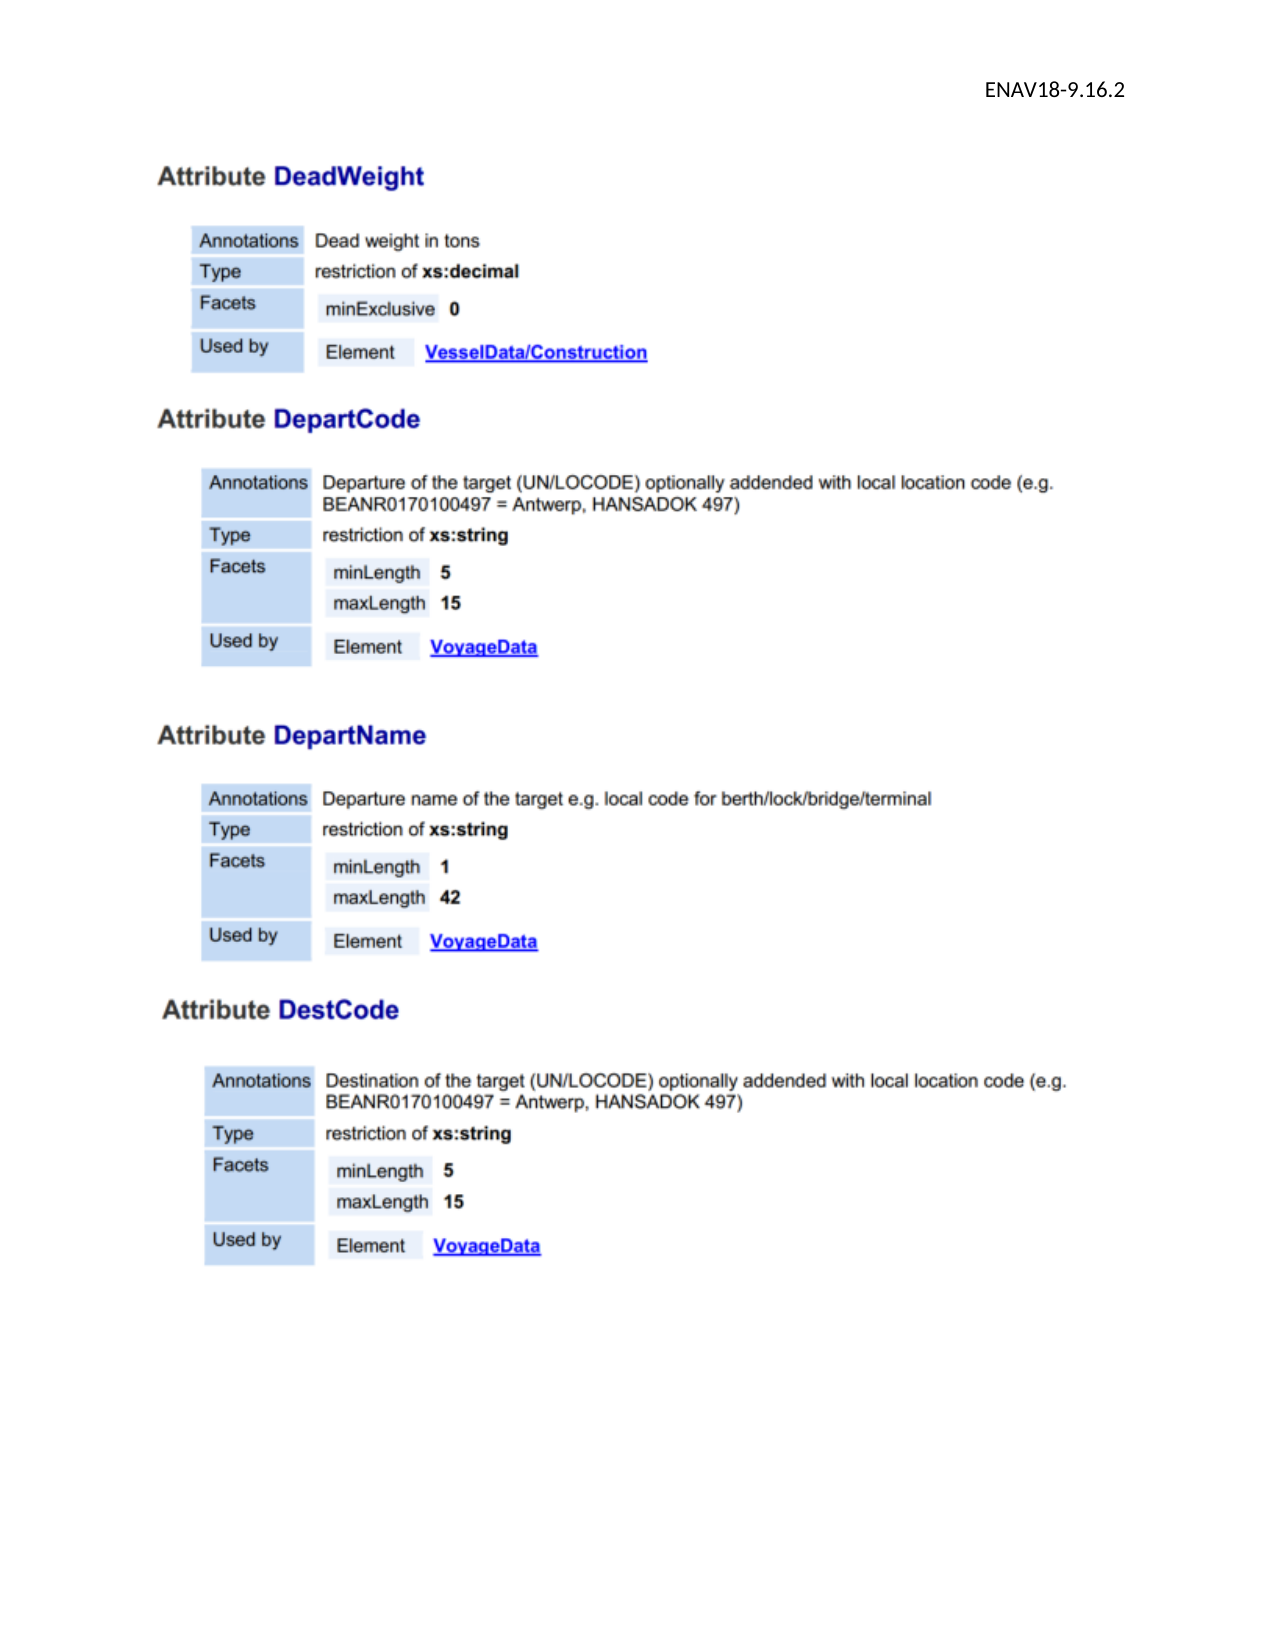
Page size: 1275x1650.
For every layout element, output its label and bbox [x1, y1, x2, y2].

picture [150, 1058, 1072, 1270]
picture [150, 991, 405, 1034]
picture [150, 150, 659, 378]
picture [150, 402, 1063, 967]
